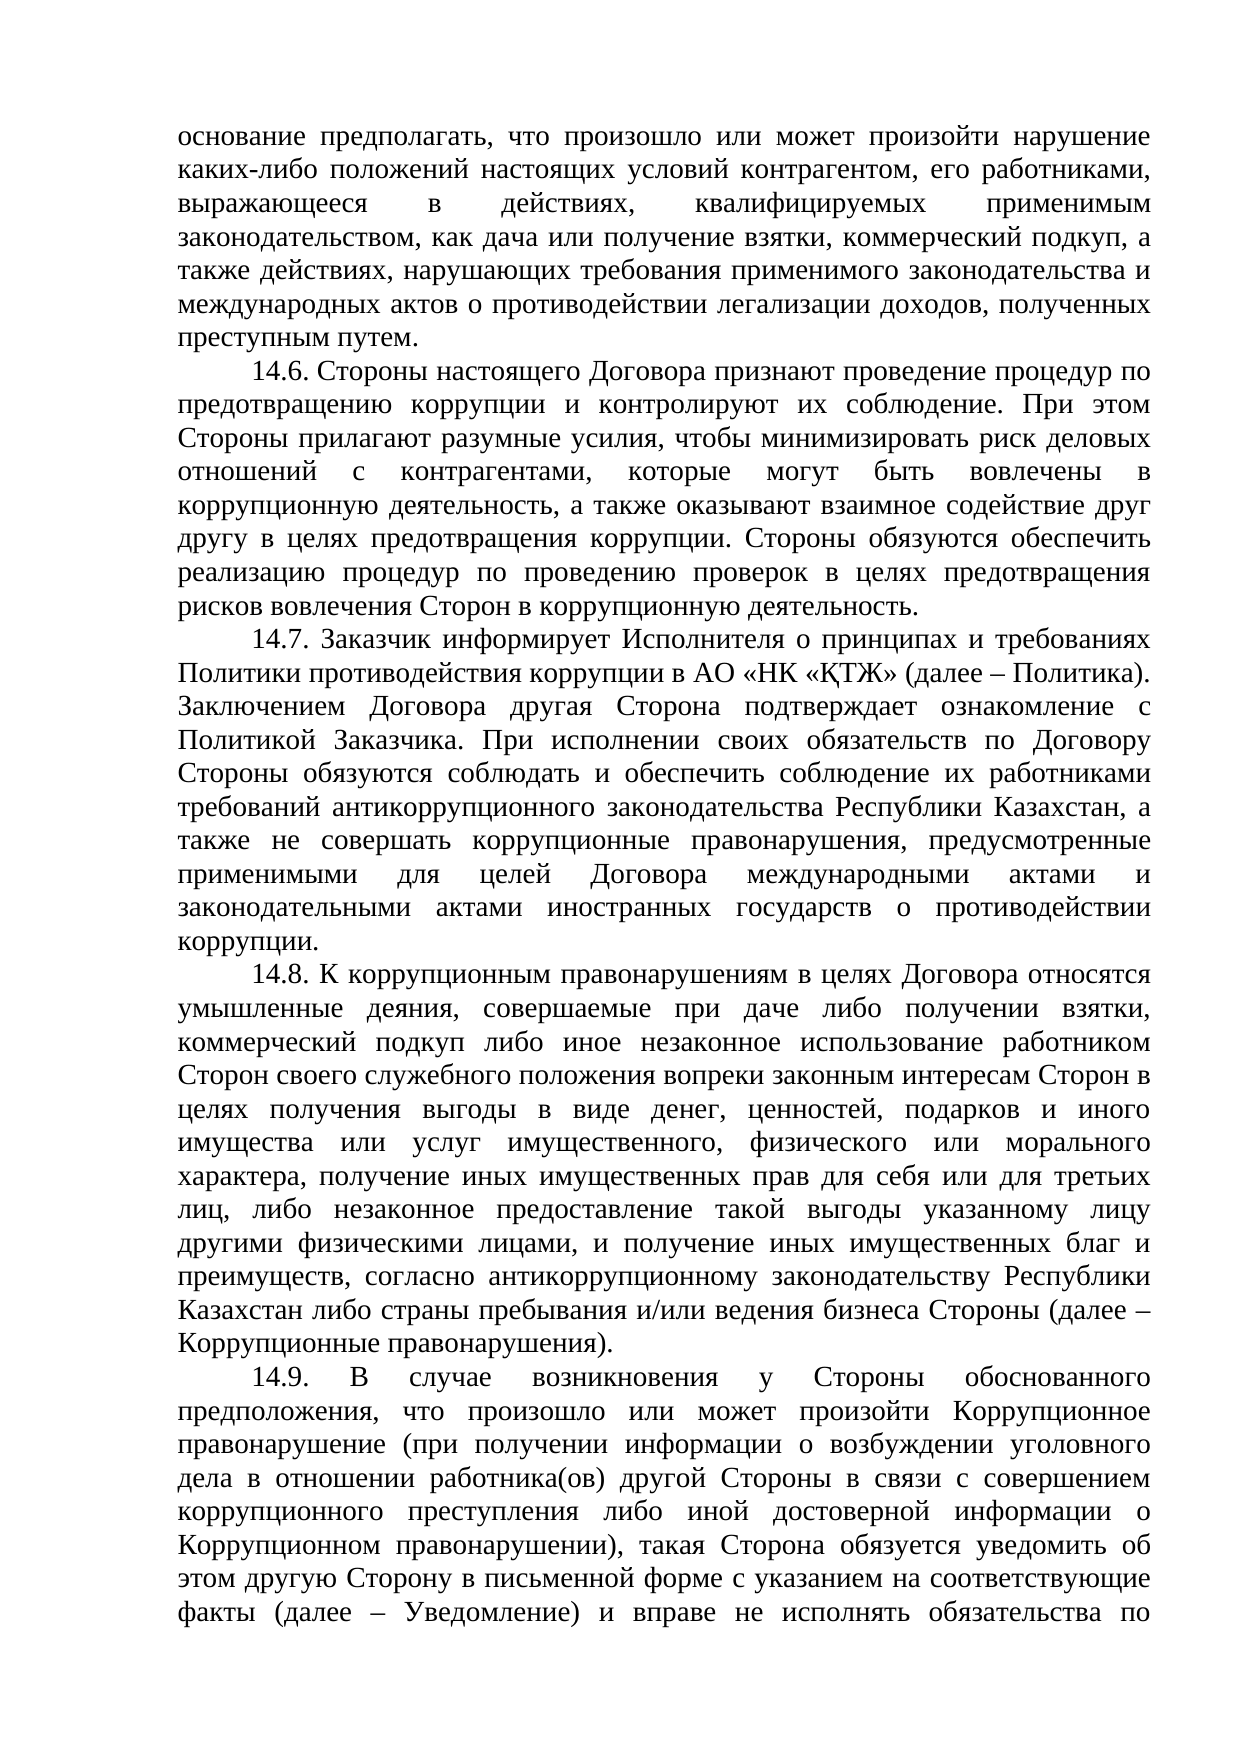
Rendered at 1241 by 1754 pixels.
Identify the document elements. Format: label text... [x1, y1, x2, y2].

text 14.8. К коррупционным правонарушениям в целях Договора относятся умышленные деяния, совершаемые при даче либо получении взятки, коммерческий подкуп либо иное незаконное использование работником Сторон своего служебного положения вопреки законным интересам Сторон в целях получения выгоды в виде денег, ценностей, подарков и иного имущества или услуг имущественного, физического или морального характера, получение иных имущественных прав для себя или для третьих лиц, либо незаконное предоставление такой выгоды указанному лицу другими физическими лицами, и получение иных имущественных благ и преимуществ, согласно антикоррупционному законодательству Республики Казахстан либо страны пребывания и/или ведения бизнеса Стороны (далее – Коррупционные правонарушения). [177, 957, 1152, 1359]
text 14.6. Стороны настоящего Договора признают проведение процедур по предотвращению коррупции и контролируют их соблюдение. При этом Стороны прилагают разумные усилия, чтобы минимизировать риск деловых отношений с контрагентами, которые могут быть вовлечены в коррупционную деятельность, а также оказывают взаимное содействие друг другу в целях предотвращения коррупции. Стороны обязуются обеспечить реализацию процедур по проведению проверок в целях предотвращения рисков вовлечения Сторон в коррупционную деятельность. [177, 353, 1152, 621]
text 14.7. Заказчик информирует Исполнителя о принципах и требованиях Политики противодействия коррупции в АО «НК «ҚТЖ» (далее – Политика). Заключением Договора другая Сторона подтверждает ознакомление с Политикой Заказчика. При исполнении своих обязательств по Договору Стороны обязуются соблюдать и обеспечить соблюдение их работниками требований антикоррупционного законодательства Республики Казахстан, а также не совершать коррупционные правонарушения, предусмотренные применимыми для целей Договора международными актами и законодательными актами иностранных государств о противодействии коррупции. [177, 621, 1152, 957]
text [177, 118, 1152, 353]
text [177, 1359, 1152, 1627]
